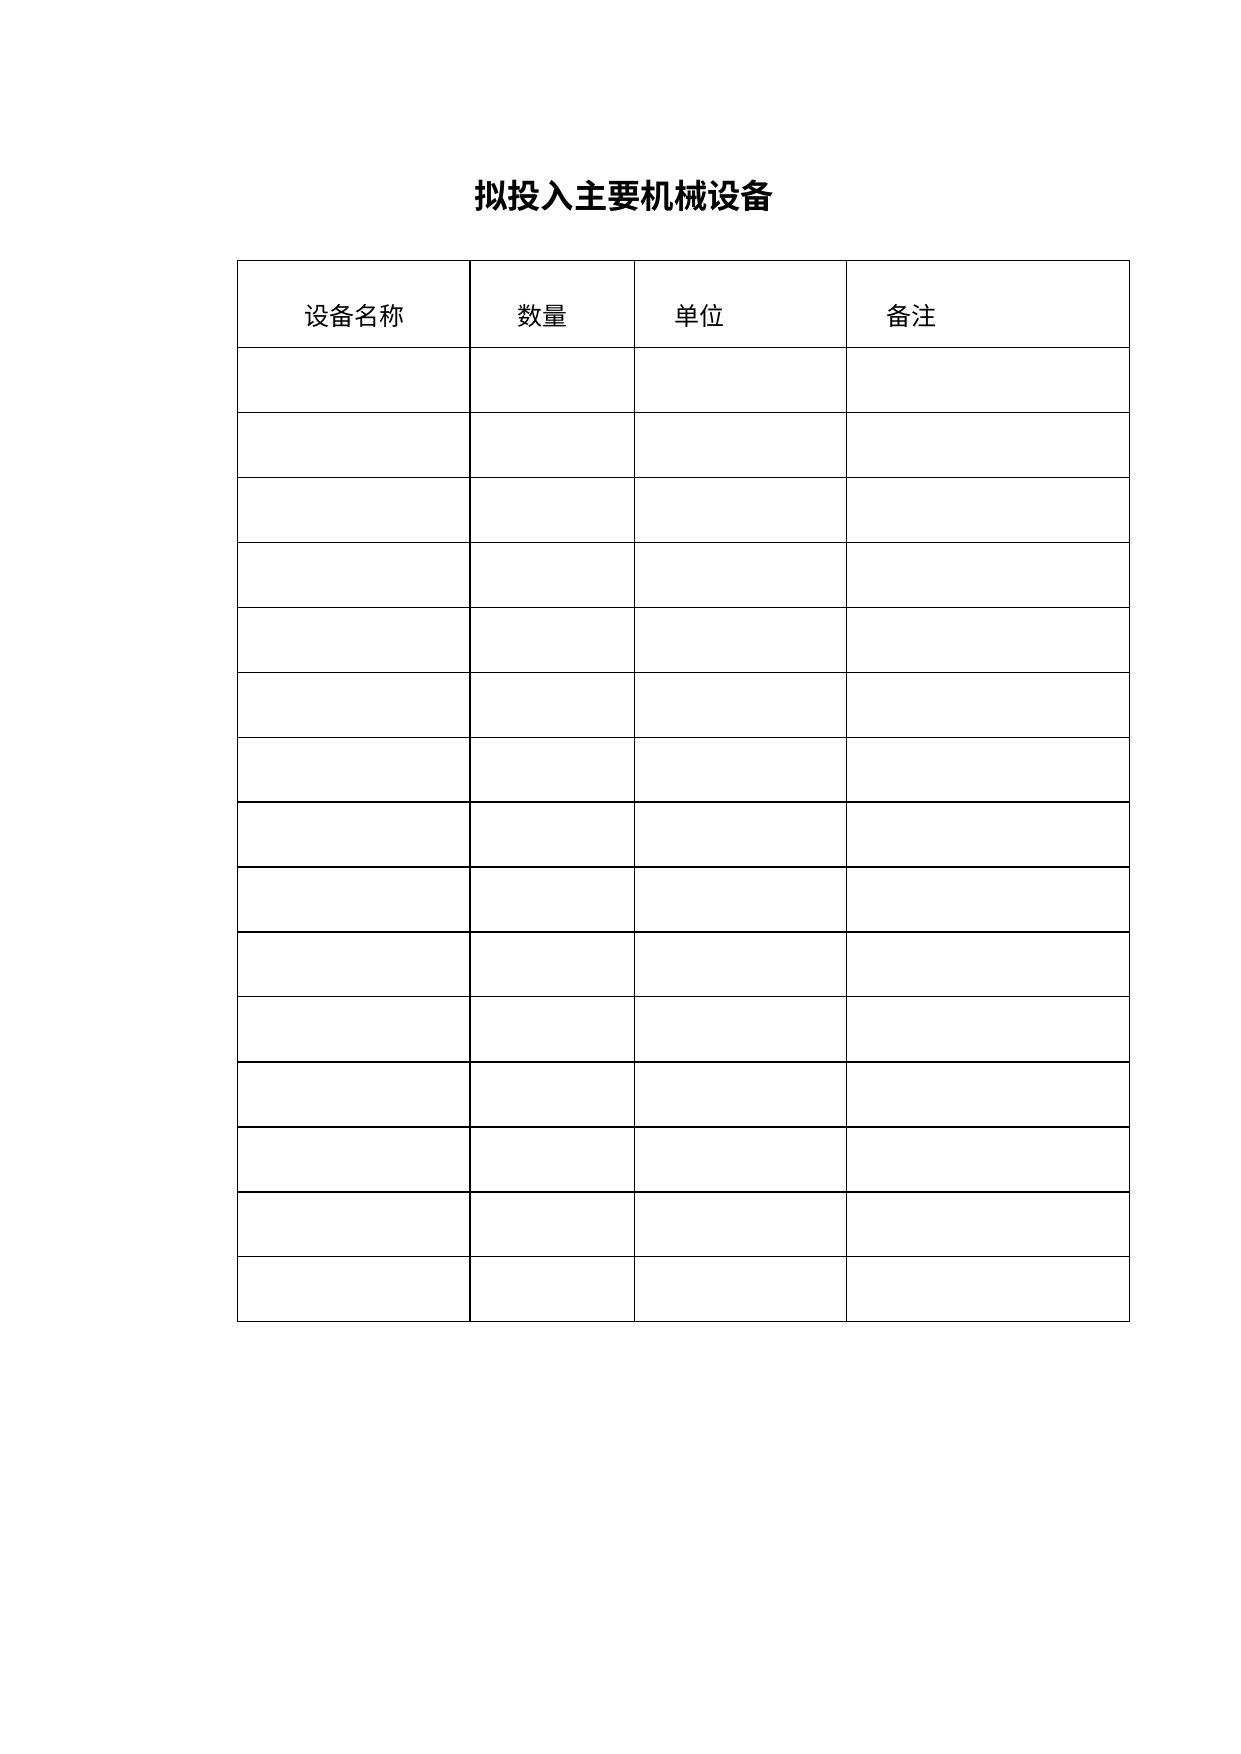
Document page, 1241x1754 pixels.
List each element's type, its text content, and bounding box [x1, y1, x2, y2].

table_cell [847, 348, 1129, 412]
table_cell [847, 413, 1129, 477]
table_cell [471, 868, 634, 931]
table_cell [847, 803, 1129, 866]
table_cell [635, 933, 846, 996]
table_cell [847, 608, 1129, 672]
table_cell [471, 673, 634, 737]
table_cell [471, 1128, 634, 1191]
table_cell [238, 933, 469, 996]
table_cell [471, 738, 634, 801]
table_cell [635, 738, 846, 801]
table_cell [471, 543, 634, 607]
table_cell [238, 868, 469, 931]
table_header 设备名称 [238, 261, 469, 347]
table_cell [847, 1257, 1129, 1321]
table_cell [635, 868, 846, 931]
table_cell [635, 997, 846, 1061]
table_cell [847, 1128, 1129, 1191]
table_cell [635, 1193, 846, 1256]
table_cell [635, 413, 846, 477]
table_header 备注 [847, 261, 1129, 347]
table_cell [471, 933, 634, 996]
table_cell [238, 803, 469, 866]
table_cell [238, 1257, 469, 1321]
table_header 数量 [471, 261, 634, 347]
table_cell [471, 1193, 634, 1256]
table_cell [238, 673, 469, 737]
table_cell [471, 803, 634, 866]
table_cell [471, 997, 634, 1061]
table_cell [847, 1193, 1129, 1256]
table_cell [635, 608, 846, 672]
table_cell [471, 1257, 634, 1321]
table_cell [635, 1128, 846, 1191]
table_cell [238, 413, 469, 477]
table_cell [635, 1063, 846, 1126]
table_cell [238, 543, 469, 607]
table_cell [847, 478, 1129, 542]
table_cell [635, 543, 846, 607]
table_cell [238, 348, 469, 412]
table_cell [847, 543, 1129, 607]
table_cell [471, 608, 634, 672]
table_cell [238, 608, 469, 672]
table_cell [238, 1128, 469, 1191]
table_cell [635, 673, 846, 737]
table_cell [847, 738, 1129, 801]
table_cell [635, 1257, 846, 1321]
table_cell [471, 1063, 634, 1126]
table_cell [847, 1063, 1129, 1126]
table_cell [635, 803, 846, 866]
table_cell [471, 348, 634, 412]
table_cell [471, 413, 634, 477]
table_header 单位 [635, 261, 846, 347]
table_cell [847, 673, 1129, 737]
table_cell [847, 933, 1129, 996]
table_cell [238, 1193, 469, 1256]
table_cell [847, 997, 1129, 1061]
table_cell [635, 478, 846, 542]
table_cell [238, 997, 469, 1061]
table_cell [238, 738, 469, 801]
table_cell [238, 1063, 469, 1126]
table_cell [471, 478, 634, 542]
table_cell [847, 868, 1129, 931]
table_cell [635, 348, 846, 412]
table_cell [238, 478, 469, 542]
subtitle 拟投入主要机械设备 [187, 162, 1053, 227]
